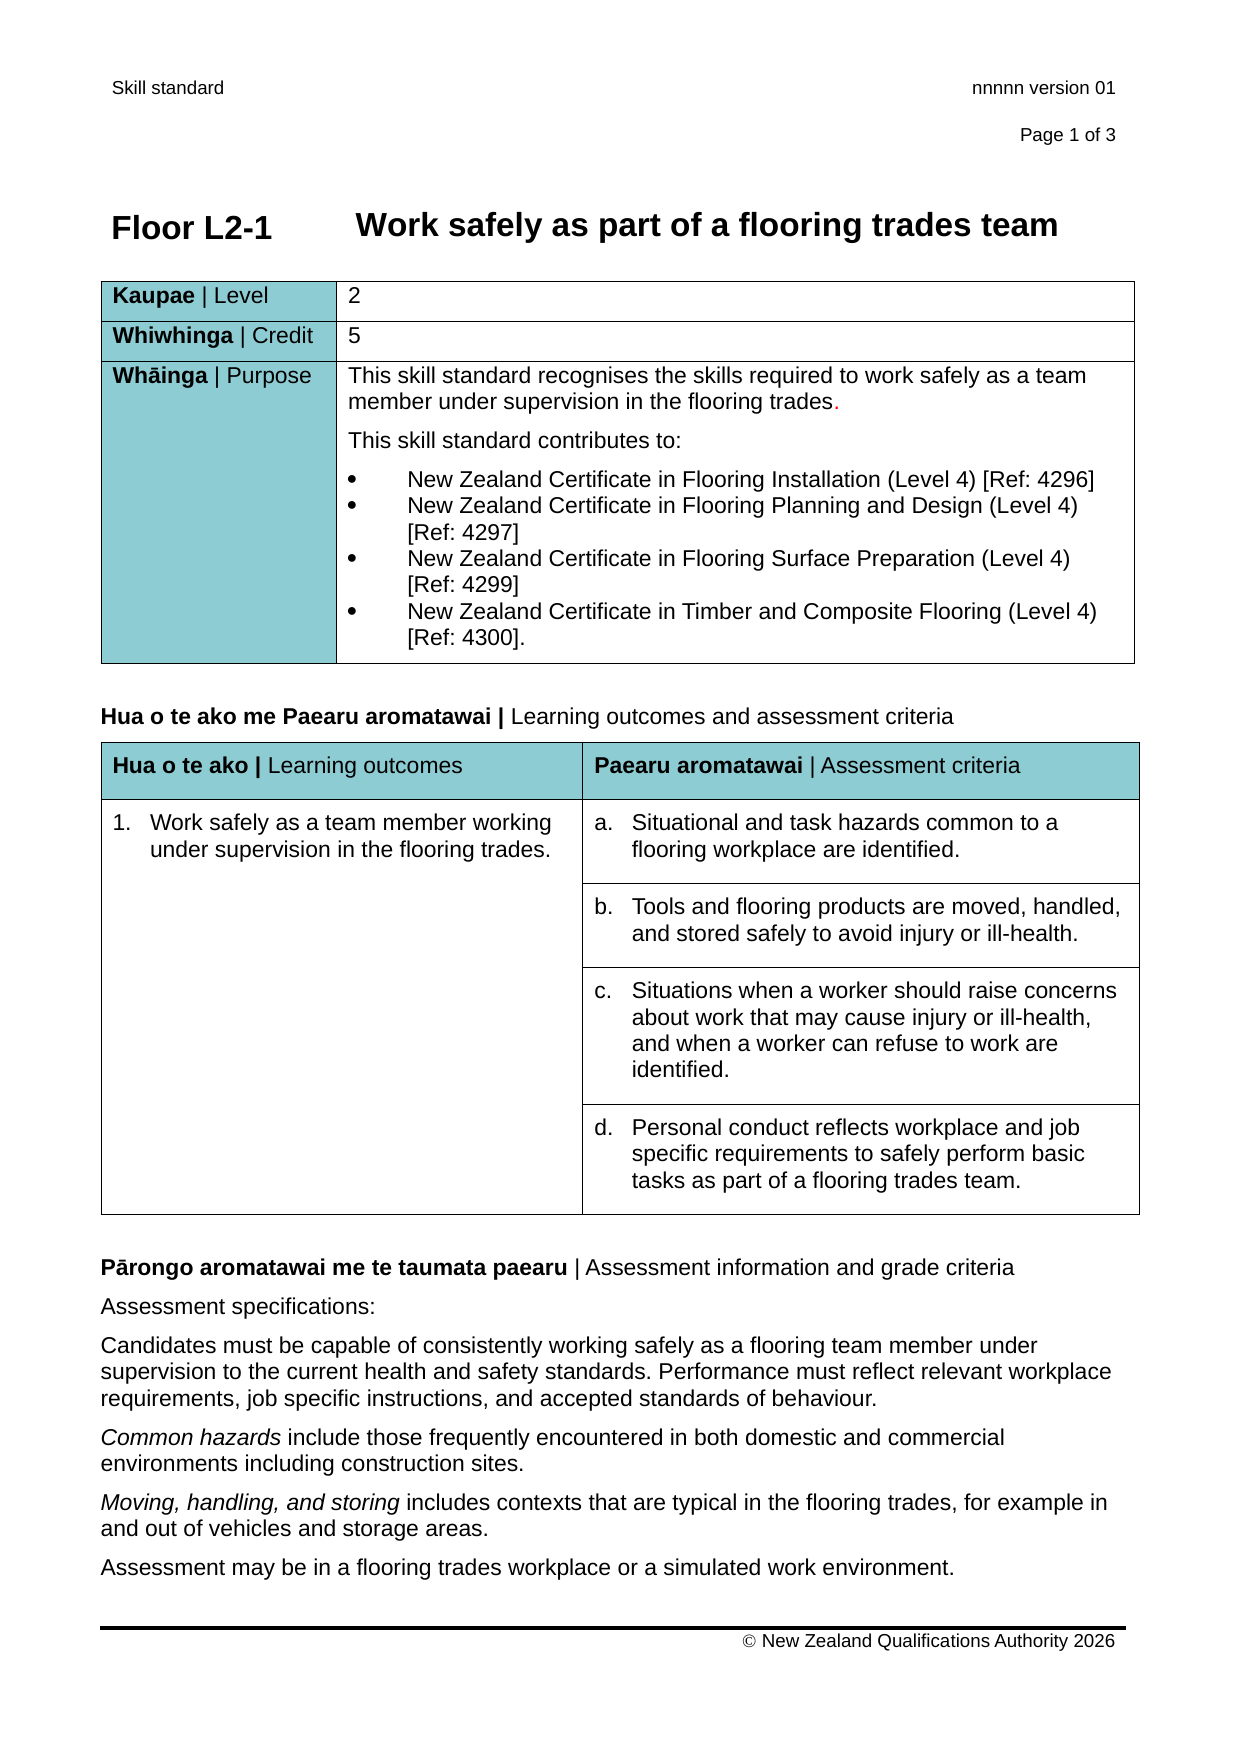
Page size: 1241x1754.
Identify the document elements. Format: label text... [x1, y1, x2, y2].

table_header Paearu aromatawai | Assessment criteria [583, 743, 1139, 799]
text Assessment specifications: [100, 1293, 1140, 1319]
table_cell Kaupae | Level [102, 282, 336, 321]
text Common hazards include those frequently encountered in both domestic and commercial environments including construction sites. [100, 1423, 1140, 1476]
table_cell This skill standard recognises the skills required to work safely as a team member under supervision in the flooring trades. This skill standard contributes to: New Zealand Certificate in Flooring Installation (Level 4) [Ref: 4296] New Zealand Certificate in Flooring Planning and Design (Level 4) [Ref: 4297] New Zealand Certificate in Flooring Surface Preparation (Level 4) [Ref: 4299] New Zealand Certificate in Timber and Composite Flooring (Level 4) [Ref: 4300]. [337, 362, 1134, 663]
table_cell Tools and flooring products are moved, handled, and stored safely to avoid injury or ill-health. [583, 884, 1139, 967]
table_cell Work safely as a team member working under supervision in the flooring trades. [102, 800, 582, 1214]
text Hua o te ako me Paearu aromatawai | Learning outcomes and assessment criteria [100, 703, 1140, 729]
text Assessment may be in a flooring trades workplace or a simulated work environment. [100, 1554, 1140, 1580]
table_cell 5 [337, 322, 1134, 361]
table_cell Situations when a worker should raise concerns about work that may cause injury or ill-health, and when a worker can refuse to work are identified. [583, 968, 1139, 1104]
table_cell Whiwhinga | Credit [102, 322, 336, 361]
text Moving, handling, and storing includes contexts that are typical in the flooring trades, for example in and out of vehicles and storage areas. [100, 1489, 1140, 1541]
table_cell Whāinga | Purpose [102, 362, 336, 663]
table_cell 2 [337, 282, 1134, 321]
text Candidates must be capable of consistently working safely as a flooring team member under supervision to the current health and safety standards. Performance must reflect relevant workplace requirements, job specific instructions, and accepted standards of behaviour. [100, 1332, 1140, 1411]
table_header Hua o te ako | Learning outcomes [102, 743, 582, 799]
table_header Floor L2-1 [100, 208, 344, 281]
table_cell Personal conduct reflects workplace and job specific requirements to safely perform basic tasks as part of a flooring trades team. [583, 1105, 1139, 1214]
table_header Work safely as part of a flooring trades team [344, 208, 1184, 281]
table_cell Situational and task hazards common to a flooring workplace are identified. [583, 800, 1139, 883]
text Pārongo aromatawai me te taumata paearu | Assessment information and grade criteria [100, 1254, 1140, 1281]
